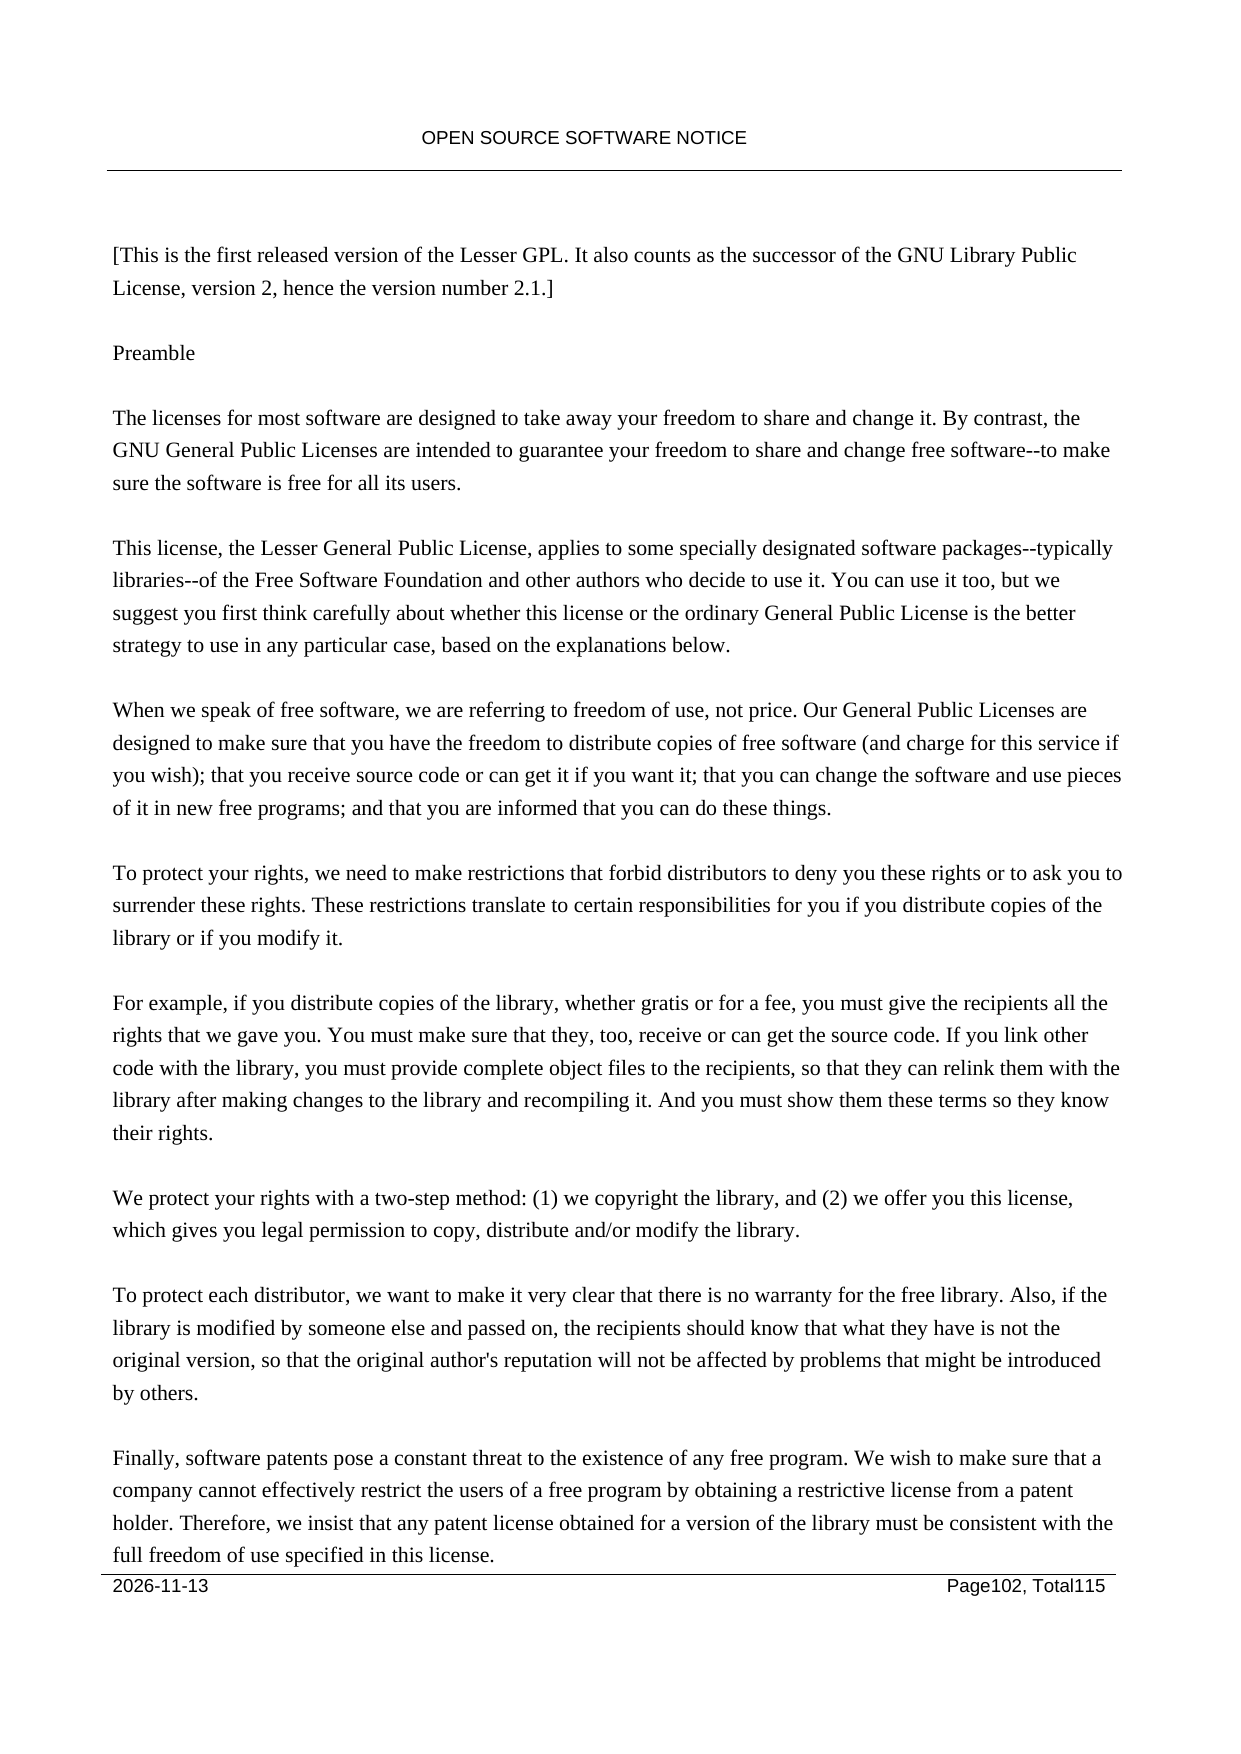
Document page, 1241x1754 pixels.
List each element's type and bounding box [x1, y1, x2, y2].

text [112, 206, 1128, 1571]
